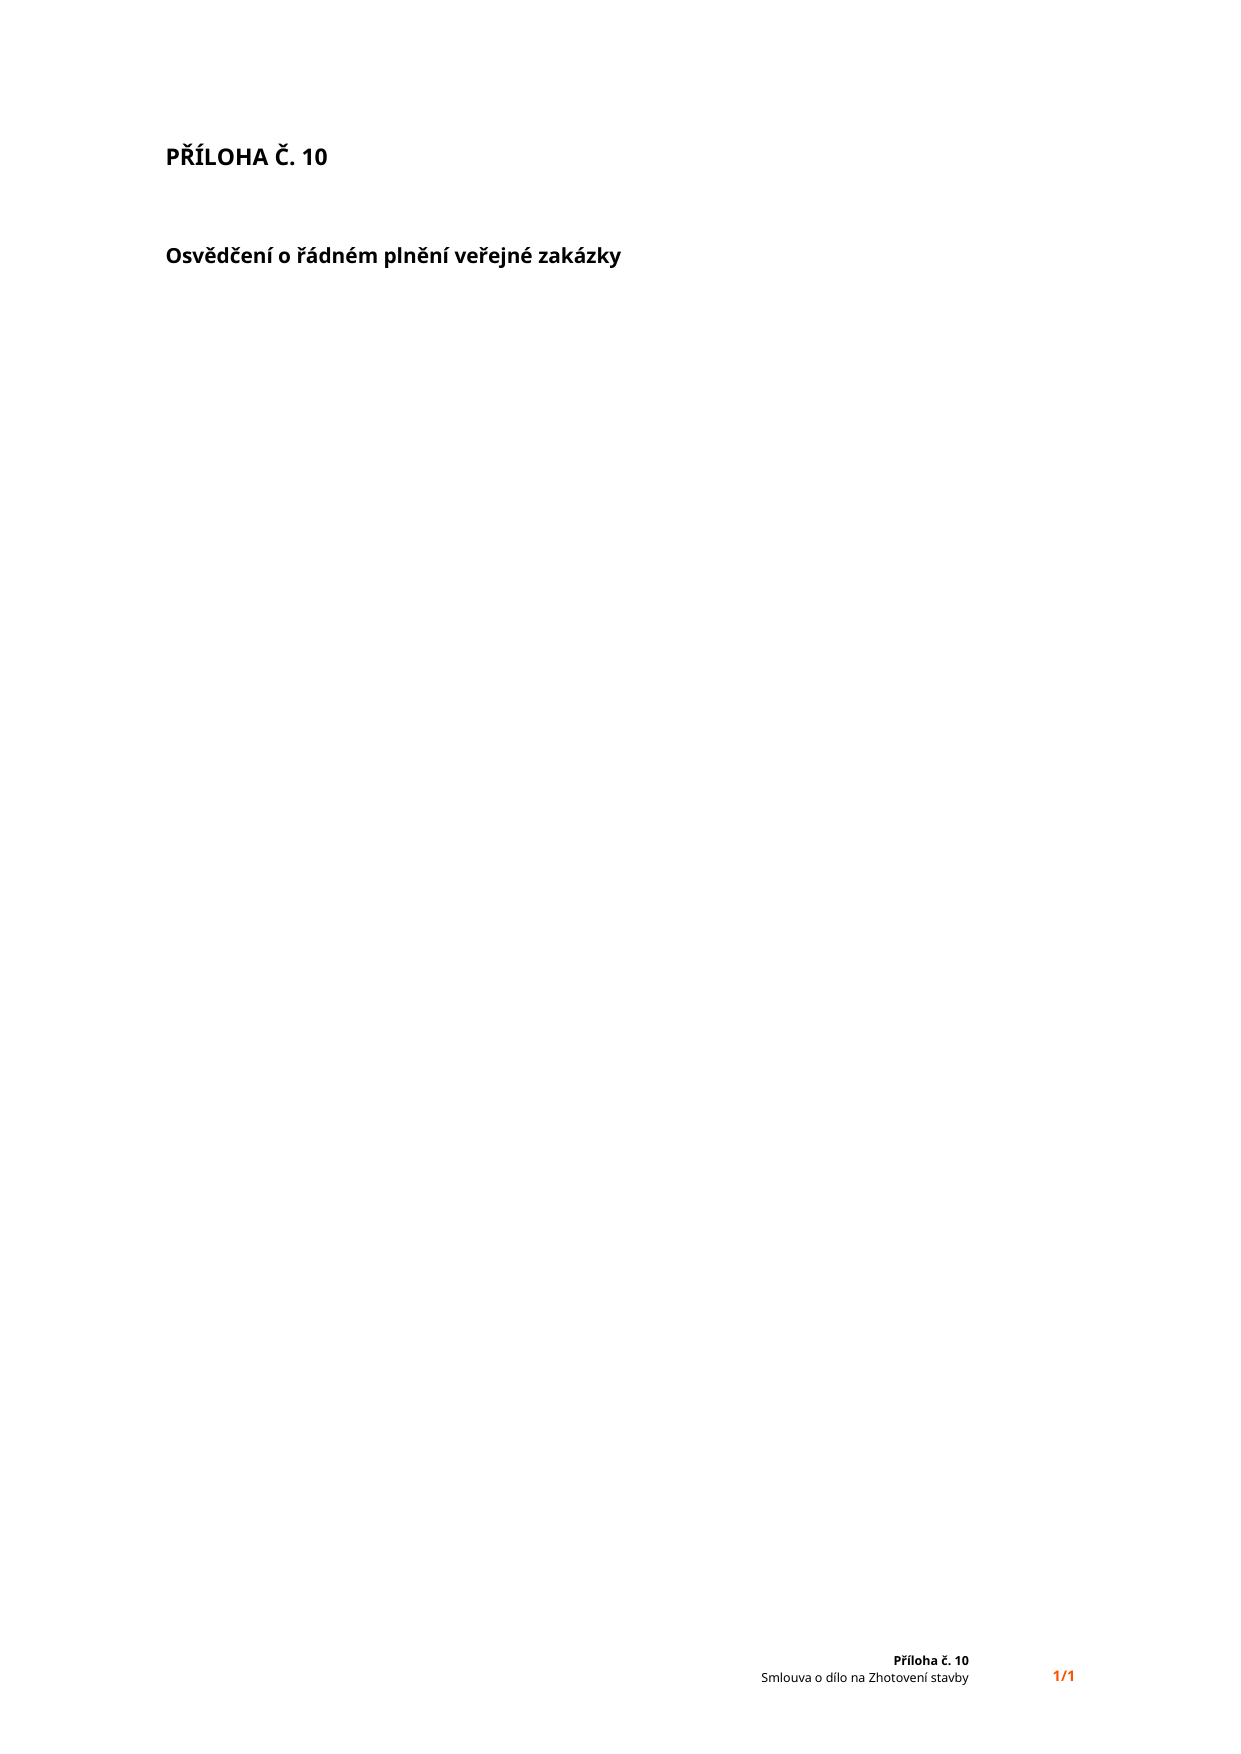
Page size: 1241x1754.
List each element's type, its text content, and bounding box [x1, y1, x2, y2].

text Příloha č. 10 [165, 141, 1075, 173]
text Osvědčení o řádném plnění veřejné zakázky [165, 241, 1075, 270]
